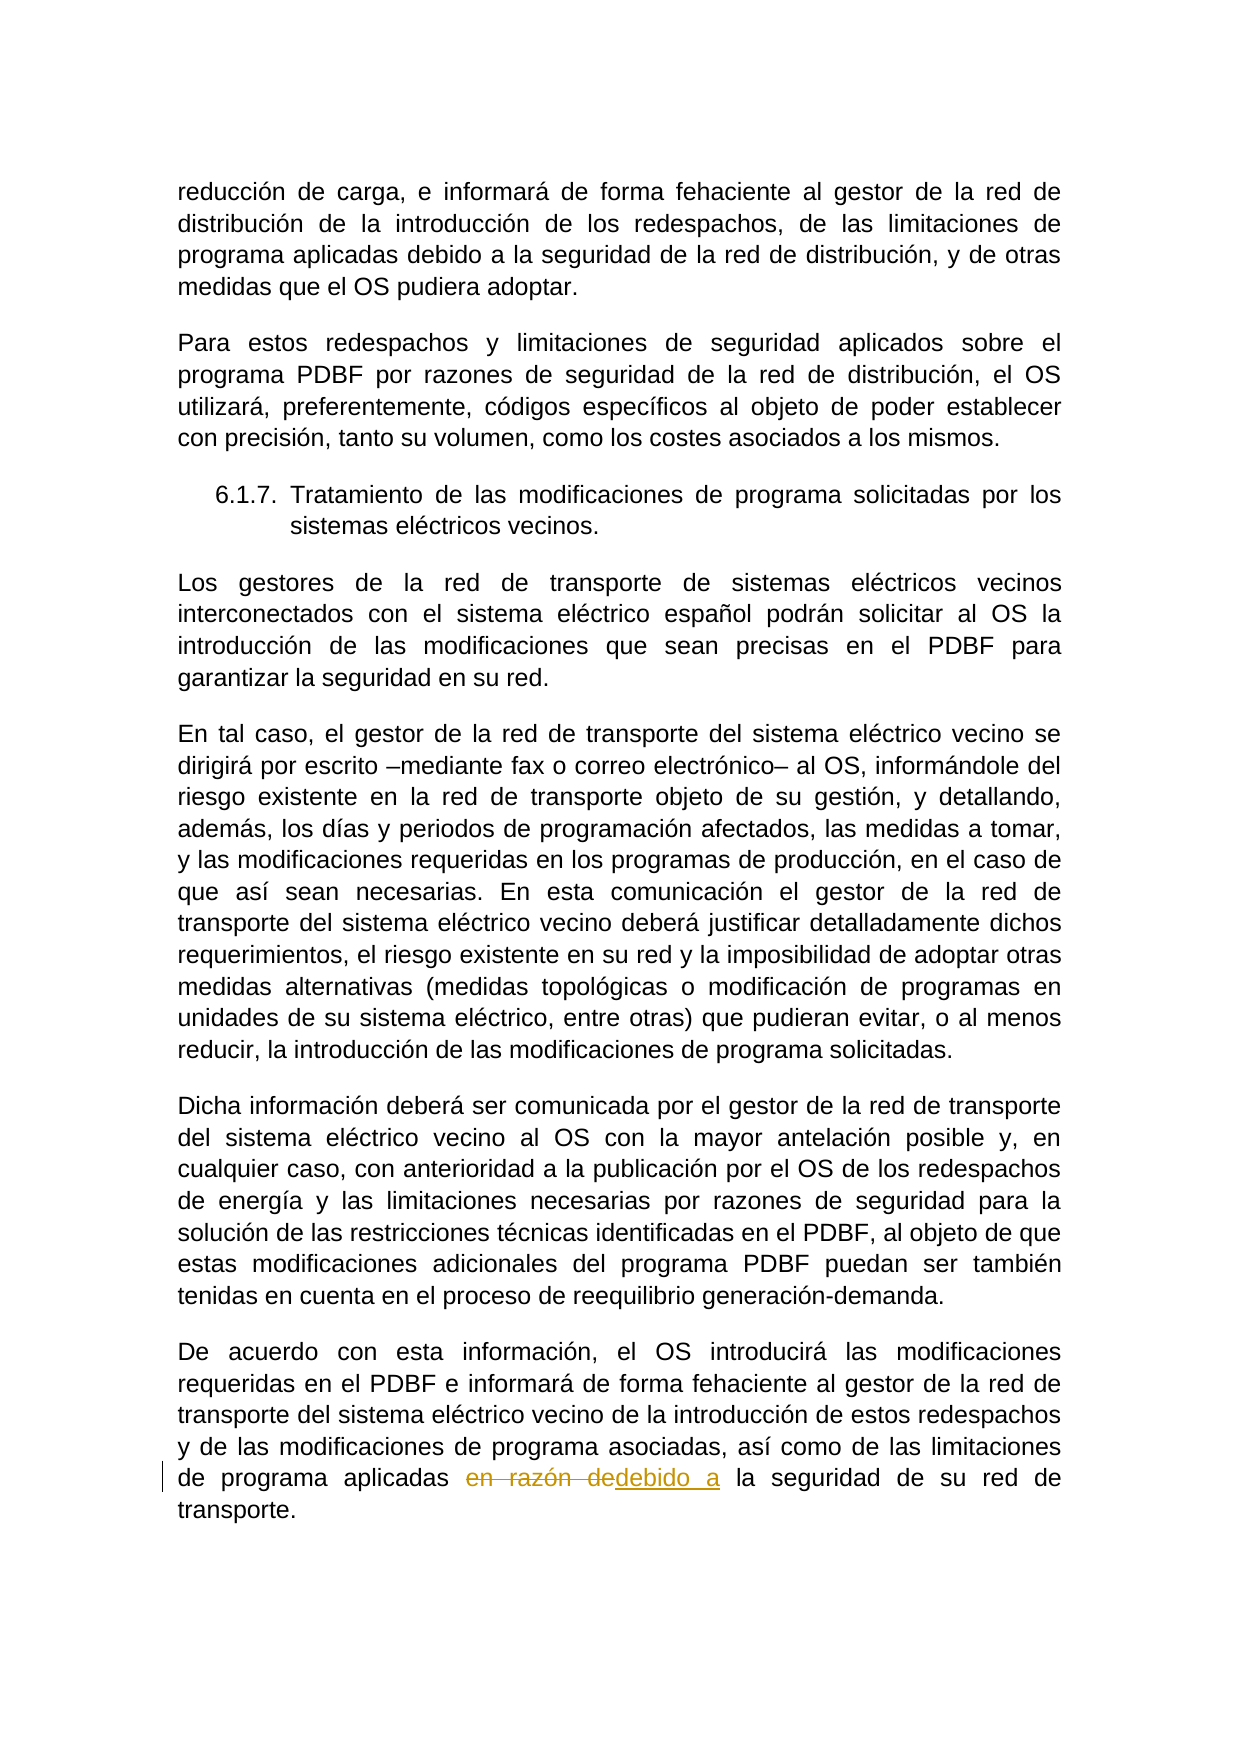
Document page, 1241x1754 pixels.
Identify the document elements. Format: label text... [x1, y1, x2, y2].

text Dicha información deberá ser comunicada por el gestor de la red de transporte del sistema eléctrico vecino al OS con la mayor antelación posible y, en cualquier caso, con anterioridad a la publicación por el OS de los redespachos de energía y las limitaciones necesarias por razones de seguridad para la solución de las restricciones técnicas identificadas en el PDBF, al objeto de que estas modificaciones adicionales del programa PDBF puedan ser también tenidas en cuenta en el proceso de reequilibrio generación-demanda. [177, 1091, 1063, 1309]
text Para estos redespachos y limitaciones de seguridad aplicados sobre el programa PDBF por razones de seguridad de la red de distribución, el OS utilizará, preferentemente, códigos específicos al objeto de poder establecer con precisión, tanto su volumen, como los costes asociados a los mismos. [177, 328, 1063, 452]
list Tratamiento de las modificaciones de programa solicitadas por los sistemas eléctricos vecinos. [215, 480, 1063, 540]
text Los gestores de la red de transporte de sistemas eléctricos vecinos interconectados con el sistema eléctrico español podrán solicitar al OS la introducción de las modificaciones que sean precisas en el PDBF para garantizar la seguridad en su red. [177, 568, 1063, 691]
text De acuerdo con esta información, el OS introducirá las modificaciones requeridas en el PDBF e informará de forma fehaciente al gestor de la red de transporte del sistema eléctrico vecino de la introducción de estos redespachos y de las modificaciones de programa asociadas, así como de las limitaciones de programa aplicadas la seguridad de su red de transporte. [177, 1337, 1063, 1524]
text En tal caso, el gestor de la red de transporte del sistema eléctrico vecino se dirigirá por escrito –mediante fax o correo electrónico– al OS, informándole del riesgo existente en la red de transporte objeto de su gestión, y detallando, además, los días y periodos de programación afectados, las medidas a tomar, y las modificaciones requeridas en los programas de producción, en el caso de que así sean necesarias. En esta comunicación el gestor de la red de transporte del sistema eléctrico vecino deberá justificar detalladamente dichos requerimientos, el riesgo existente en su red y la imposibilidad de adoptar otras medidas alternativas (medidas topológicas o modificación de programas en unidades de su sistema eléctrico, entre otras) que pudieran evitar, o al menos reducir, la introducción de las modificaciones de programa solicitadas. [177, 719, 1063, 1063]
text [177, 177, 1063, 301]
